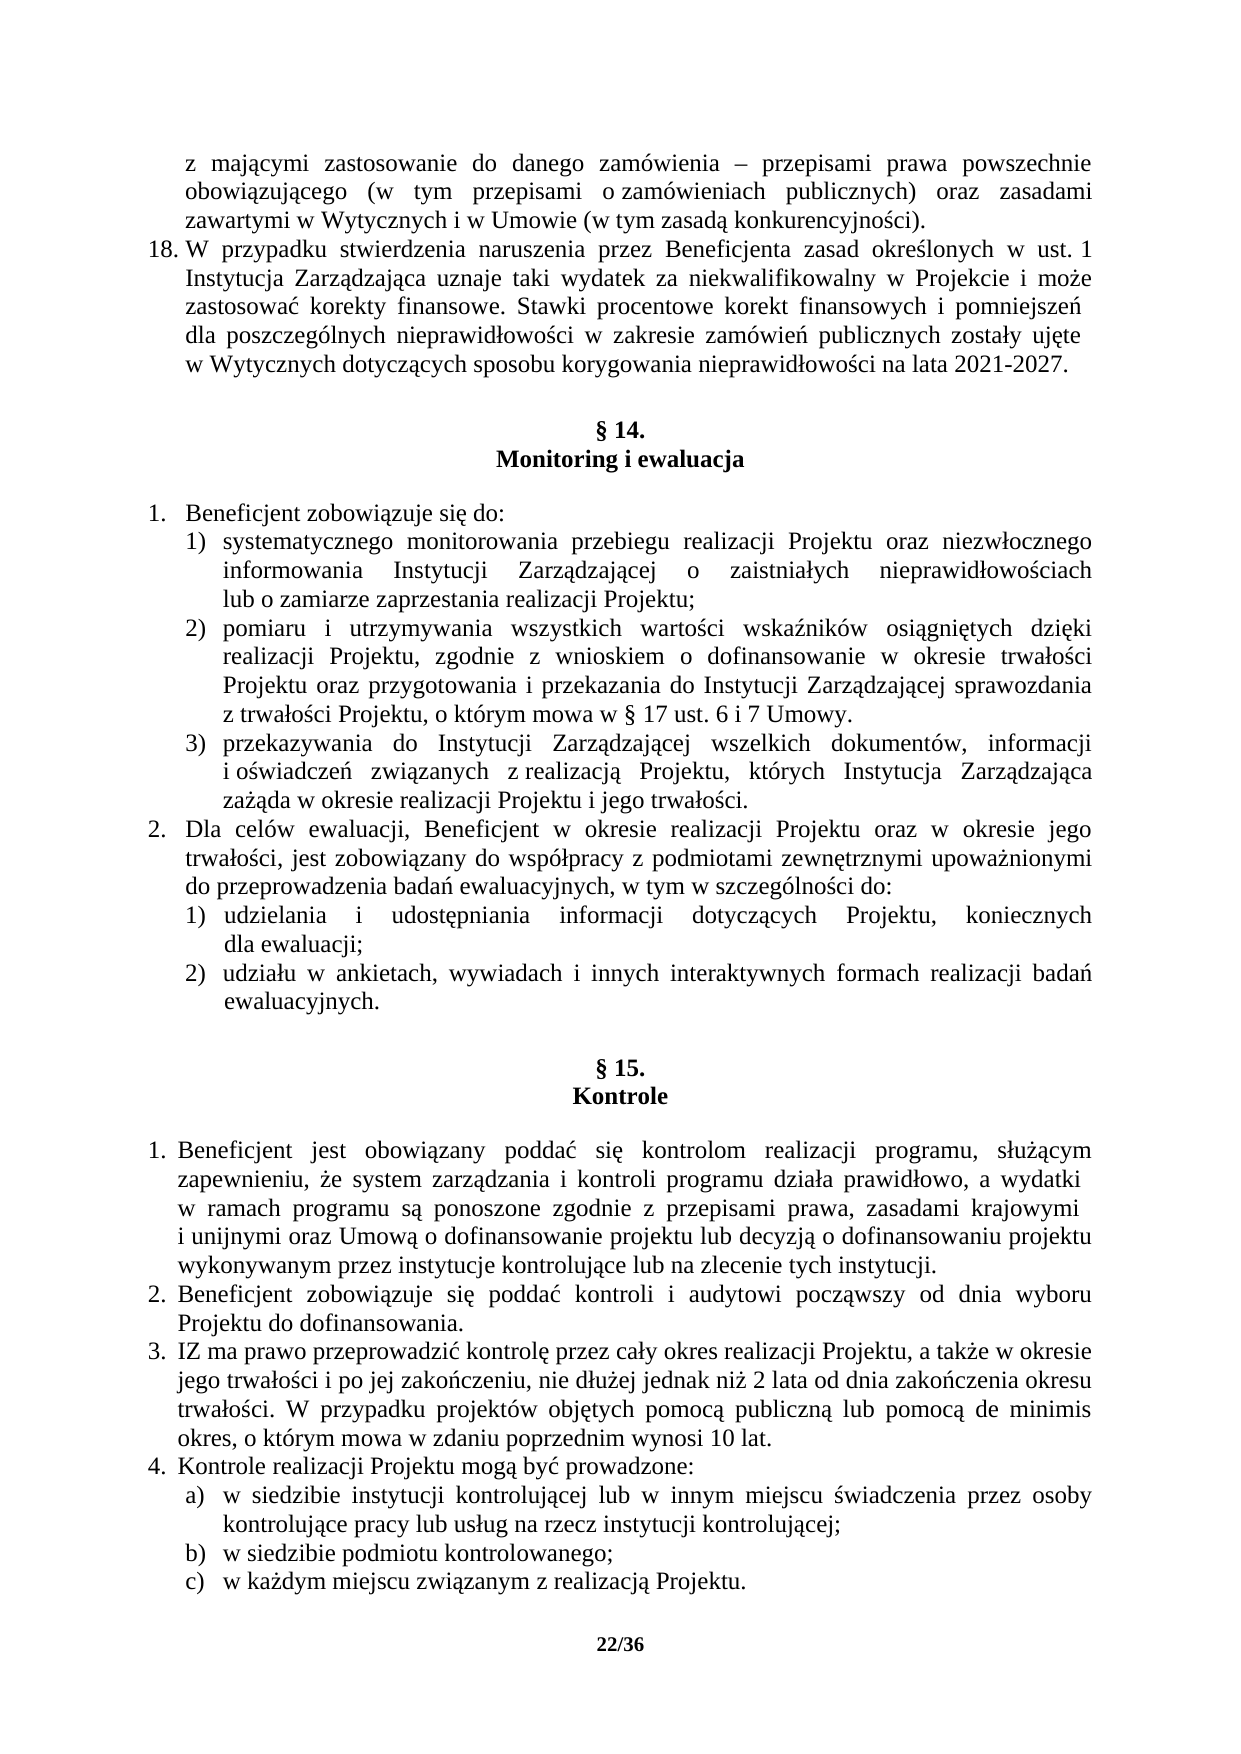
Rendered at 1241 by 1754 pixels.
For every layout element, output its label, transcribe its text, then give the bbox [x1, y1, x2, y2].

list systematycznego monitorowania przebiegu realizacji Projektu oraz niezwłocznego informowania Instytucji Zarządzającej o zaistniałych nieprawidłowościach lub o zamiarze zaprzestania realizacji Projektu; [185, 526, 1093, 613]
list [148, 148, 1093, 234]
list Beneficjent jest obowiązany poddać się kontrolom realizacji programu, służącym zapewnieniu, że system zarządzania i kontroli programu działa prawidłowo, a wydatki w ramach programu są ponoszone zgodnie z przepisami prawa, zasadami krajowymi i unijnymi oraz Umową o dofinansowanie projektu lub decyzją o dofinansowaniu projektu wykonywanym przez instytucje kontrolujące lub na zlecenie tych instytucji. [148, 1135, 1093, 1279]
list Beneficjent zobowiązuje się do: [148, 498, 1093, 526]
list W przypadku stwierdzenia naruszenia przez Beneficjenta zasad określonych w ust. 1 Instytucja Zarządzająca uznaje taki wydatek za niekwalifikowalny w Projekcie i może zastosować korekty finansowe. Stawki procentowe korekt finansowych i pomniejszeń dla poszczególnych nieprawidłowości w zakresie zamówień publicznych zostały ujęte w Wytycznych dotyczących sposobu korygowania nieprawidłowości na lata 2021-2027. [148, 234, 1093, 378]
list udzielania i udostępniania informacji dotyczących Projektu, koniecznych dla ewaluacji; [185, 900, 1093, 958]
text § 14. Monitoring i ewaluacja [148, 415, 1093, 473]
list IZ ma prawo przeprowadzić kontrolę przez cały okres realizacji Projektu, a także w okresie jego trwałości i po jej zakończeniu, nie dłużej jednak niż 2 lata od dnia zakończenia okresu trwałości. W przypadku projektów objętych pomocą publiczną lub pomocą de minimis okres, o którym mowa w zdaniu poprzednim wynosi 10 lat. [148, 1336, 1093, 1451]
list pomiaru i utrzymywania wszystkich wartości wskaźników osiągniętych dzięki realizacji Projektu, zgodnie z wnioskiem o dofinansowanie w okresie trwałości Projektu oraz przygotowania i przekazania do Instytucji Zarządzającej sprawozdania z trwałości Projektu, o którym mowa w § 17 ust. 6 i 7 Umowy. [185, 613, 1093, 728]
list udziału w ankietach, wywiadach i innych interaktywnych formach realizacji badań ewaluacyjnych. [185, 958, 1093, 1015]
text § 15. Kontrole [148, 1053, 1093, 1110]
list Beneficjent zobowiązuje się poddać kontroli i audytowi począwszy od dnia wyboru Projektu do dofinansowania. [148, 1279, 1093, 1336]
list w siedzibie podmiotu kontrolowanego; [185, 1538, 1093, 1566]
list w siedzibie instytucji kontrolującej lub w innym miejscu świadczenia przez osoby kontrolujące pracy lub usług na rzecz instytucji kontrolującej; [185, 1480, 1093, 1538]
list przekazywania do Instytucji Zarządzającej wszelkich dokumentów, informacji i oświadczeń związanych z realizacją Projektu, których Instytucja Zarządzająca zażąda w okresie realizacji Projektu i jego trwałości. [185, 728, 1093, 814]
list Kontrole realizacji Projektu mogą być prowadzone: [148, 1451, 1093, 1480]
list Dla celów ewaluacji, Beneficjent w okresie realizacji Projektu oraz w okresie jego trwałości, jest zobowiązany do współpracy z podmiotami zewnętrznymi upoważnionymi do przeprowadzenia badań ewaluacyjnych, w tym w szczególności do: [148, 814, 1093, 900]
list w każdym miejscu związanym z realizacją Projektu. [185, 1566, 1093, 1595]
